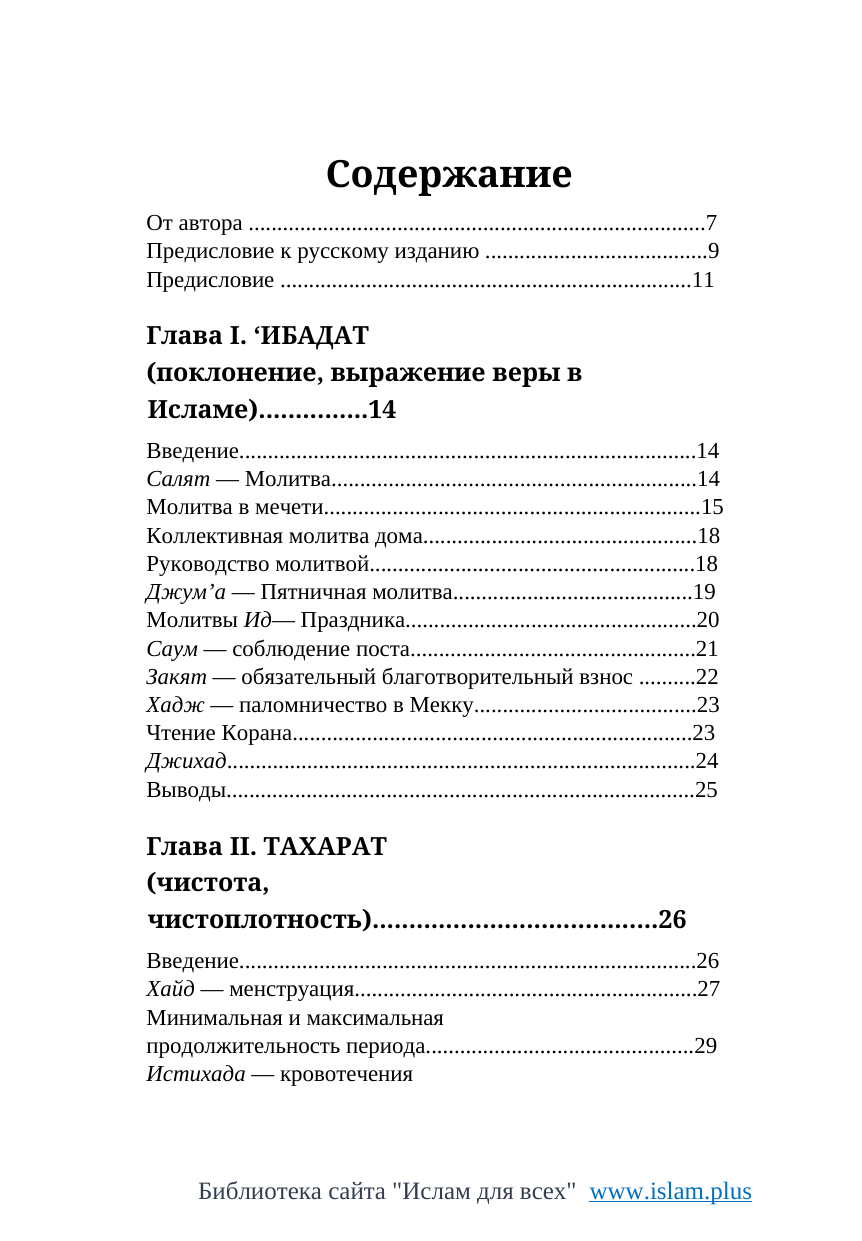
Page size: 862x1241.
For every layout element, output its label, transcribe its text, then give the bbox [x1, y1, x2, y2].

text Предисловие ........................................................................11 [146, 266, 751, 292]
text Молитва в мечети..................................................................15 [146, 493, 751, 520]
text Руководство молитвой.........................................................18 [146, 550, 751, 576]
text Джихад..................................................................................24 [146, 747, 751, 774]
text (чистота, чистоплотность).......................................26 [146, 865, 756, 936]
text Истихада — кровотечения [146, 1060, 751, 1086]
text Закят — обязательный благотворительный взнос ..........22 [146, 663, 751, 689]
text От автора ................................................................................7 [146, 209, 751, 236]
text Минимальная и максимальная [146, 1003, 751, 1030]
text продолжительность периода...............................................29 [146, 1032, 751, 1058]
text Чтение Корана......................................................................23 [146, 719, 751, 746]
text Джум’а — Пятничная молитва..........................................19 [146, 578, 751, 604]
text Введение................................................................................26 [146, 947, 751, 973]
text Глава II. ТАХАРАТ [146, 828, 756, 862]
text Коллективная молитва дома................................................18 [146, 522, 751, 548]
text Введение................................................................................14 [146, 437, 751, 463]
text Хадж — паломничество в Мекку.......................................23 [146, 691, 751, 717]
text Предисловие к русскому изданию .......................................9 [146, 237, 751, 264]
text Салят — Молитва................................................................14 [146, 465, 751, 492]
text Содержание [147, 148, 751, 199]
text Хайд — менструация............................................................27 [146, 975, 751, 1002]
text Саум — соблюдение поста..................................................21 [146, 634, 751, 661]
text Выводы..................................................................................25 [146, 776, 751, 802]
text Глава I. ‘ИБАДАТ [146, 318, 756, 352]
text Молитвы Ид— Праздника...................................................20 [146, 606, 751, 633]
text (поклонение, выражение веры в Исламе)...............14 [146, 355, 756, 426]
